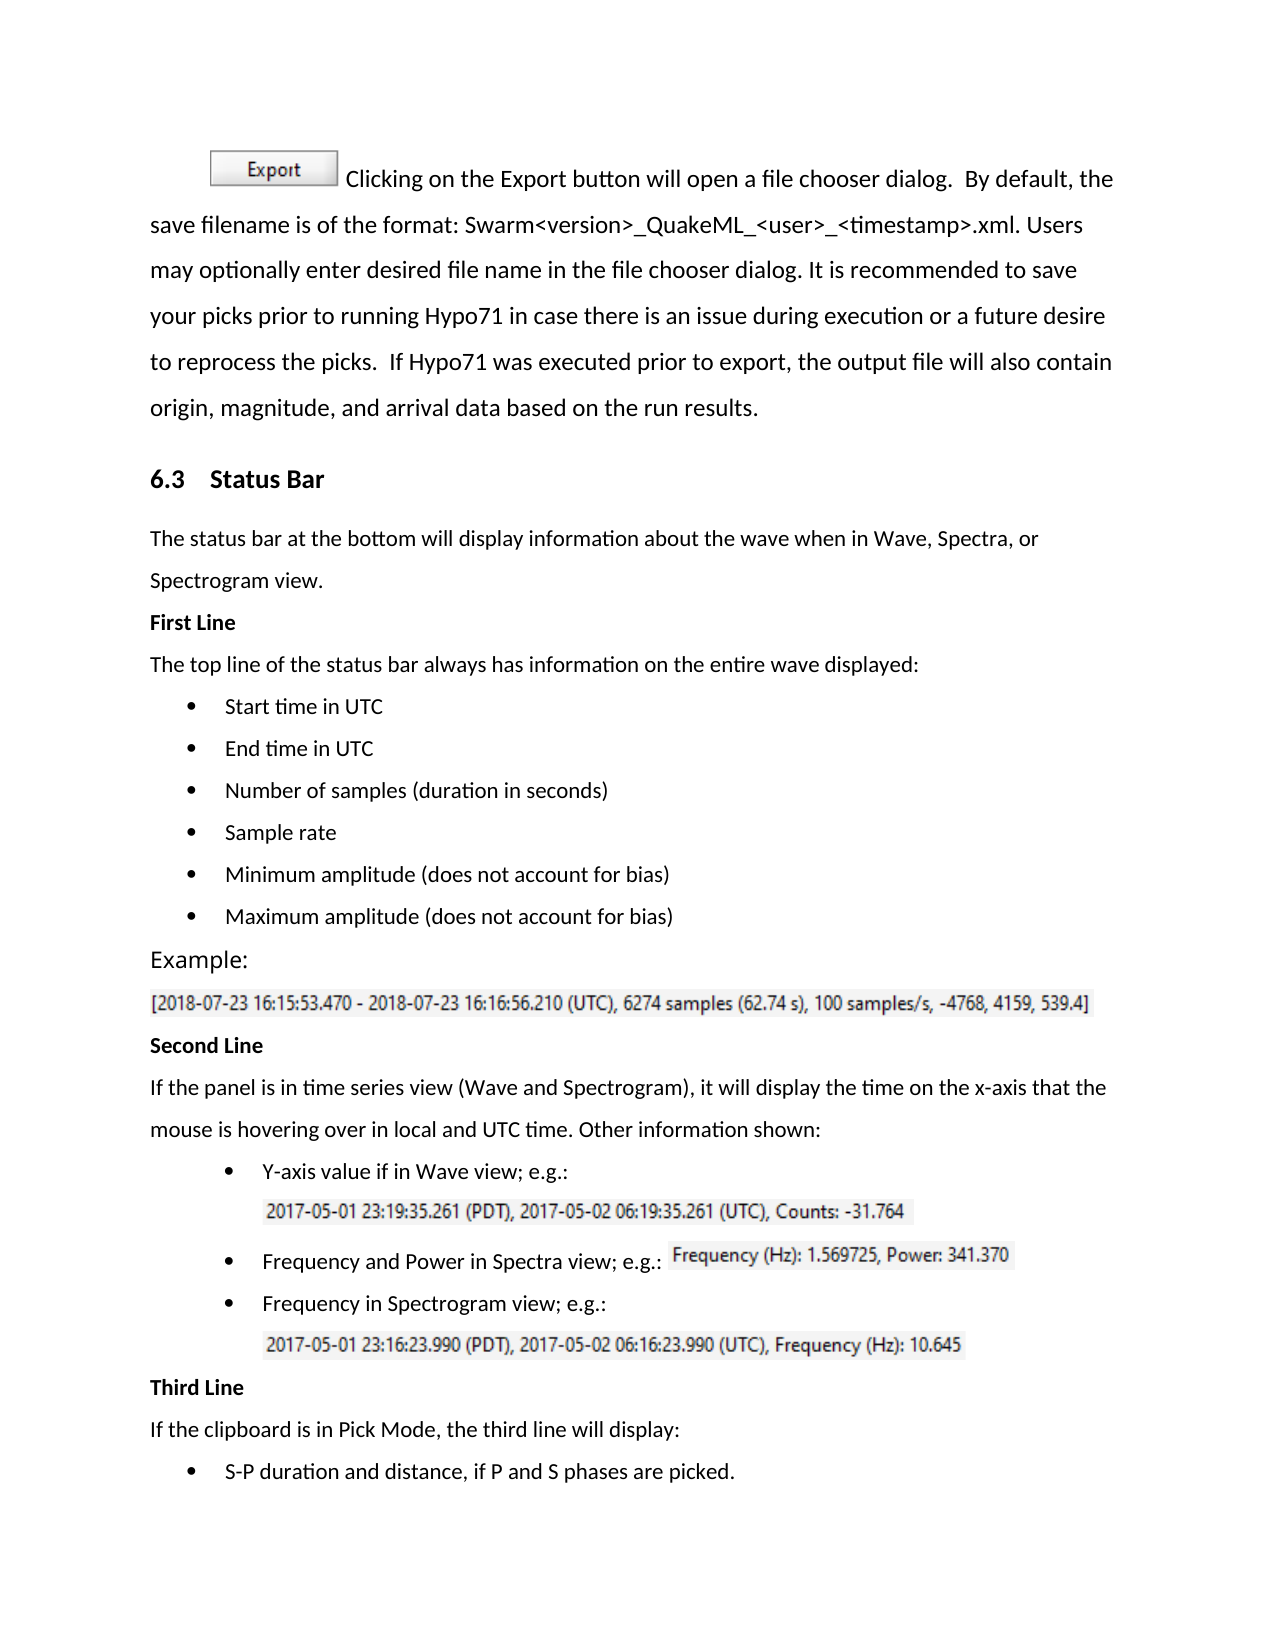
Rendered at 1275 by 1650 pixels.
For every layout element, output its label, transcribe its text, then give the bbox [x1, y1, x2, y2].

list Minimum amplitude (does not account for bias) [187, 860, 1125, 888]
picture [150, 989, 1094, 1017]
list Sample rate [187, 818, 1125, 846]
picture [262, 1199, 914, 1225]
picture [210, 150, 340, 188]
text Second Line [150, 1032, 1125, 1059]
text First Line [150, 608, 1125, 637]
list Start time in UTC [187, 692, 1125, 721]
text If the clipboard is in Pick Mode, the third line will display: [150, 1415, 1125, 1443]
list S-P duration and distance, if P and S phases are picked. [187, 1457, 1125, 1485]
picture [262, 1331, 966, 1360]
list End time in UTC [187, 734, 1125, 762]
picture [668, 1241, 1015, 1270]
text The status bar at the bottom will display information about the wave when in Wave, Spectra, or Spectrogram view. [150, 524, 1125, 594]
subtitle Clicking on the Export button will open a file chooser dialog. By default, the save filename is of the format: Swarm<version>_QuakeML_<user>_<timestamp>.xml. Users may optionally enter desired file name in the file chooser dialog. It is recommended to save your picks prior to running Hypo71 in case there is an issue during execution or a future desire to reprocess the picks. If Hypo71 was executed prior to export, the output file will also contain origin, magnitude, and arrival data based on the run results. [150, 150, 1125, 422]
subtitle Status Bar [150, 463, 1125, 496]
text Third Line [150, 1373, 1125, 1401]
list Number of samples (duration in seconds) [187, 776, 1125, 804]
text If the panel is in time series view (Wave and Spectrogram), it will display the time on the x-axis that the mouse is hovering over in local and UTC time. Other information shown: [150, 1073, 1125, 1143]
text The top line of the status bar always has information on the entire wave displayed: [150, 651, 1125, 678]
list Maximum amplitude (does not account for bias) [187, 902, 1125, 930]
